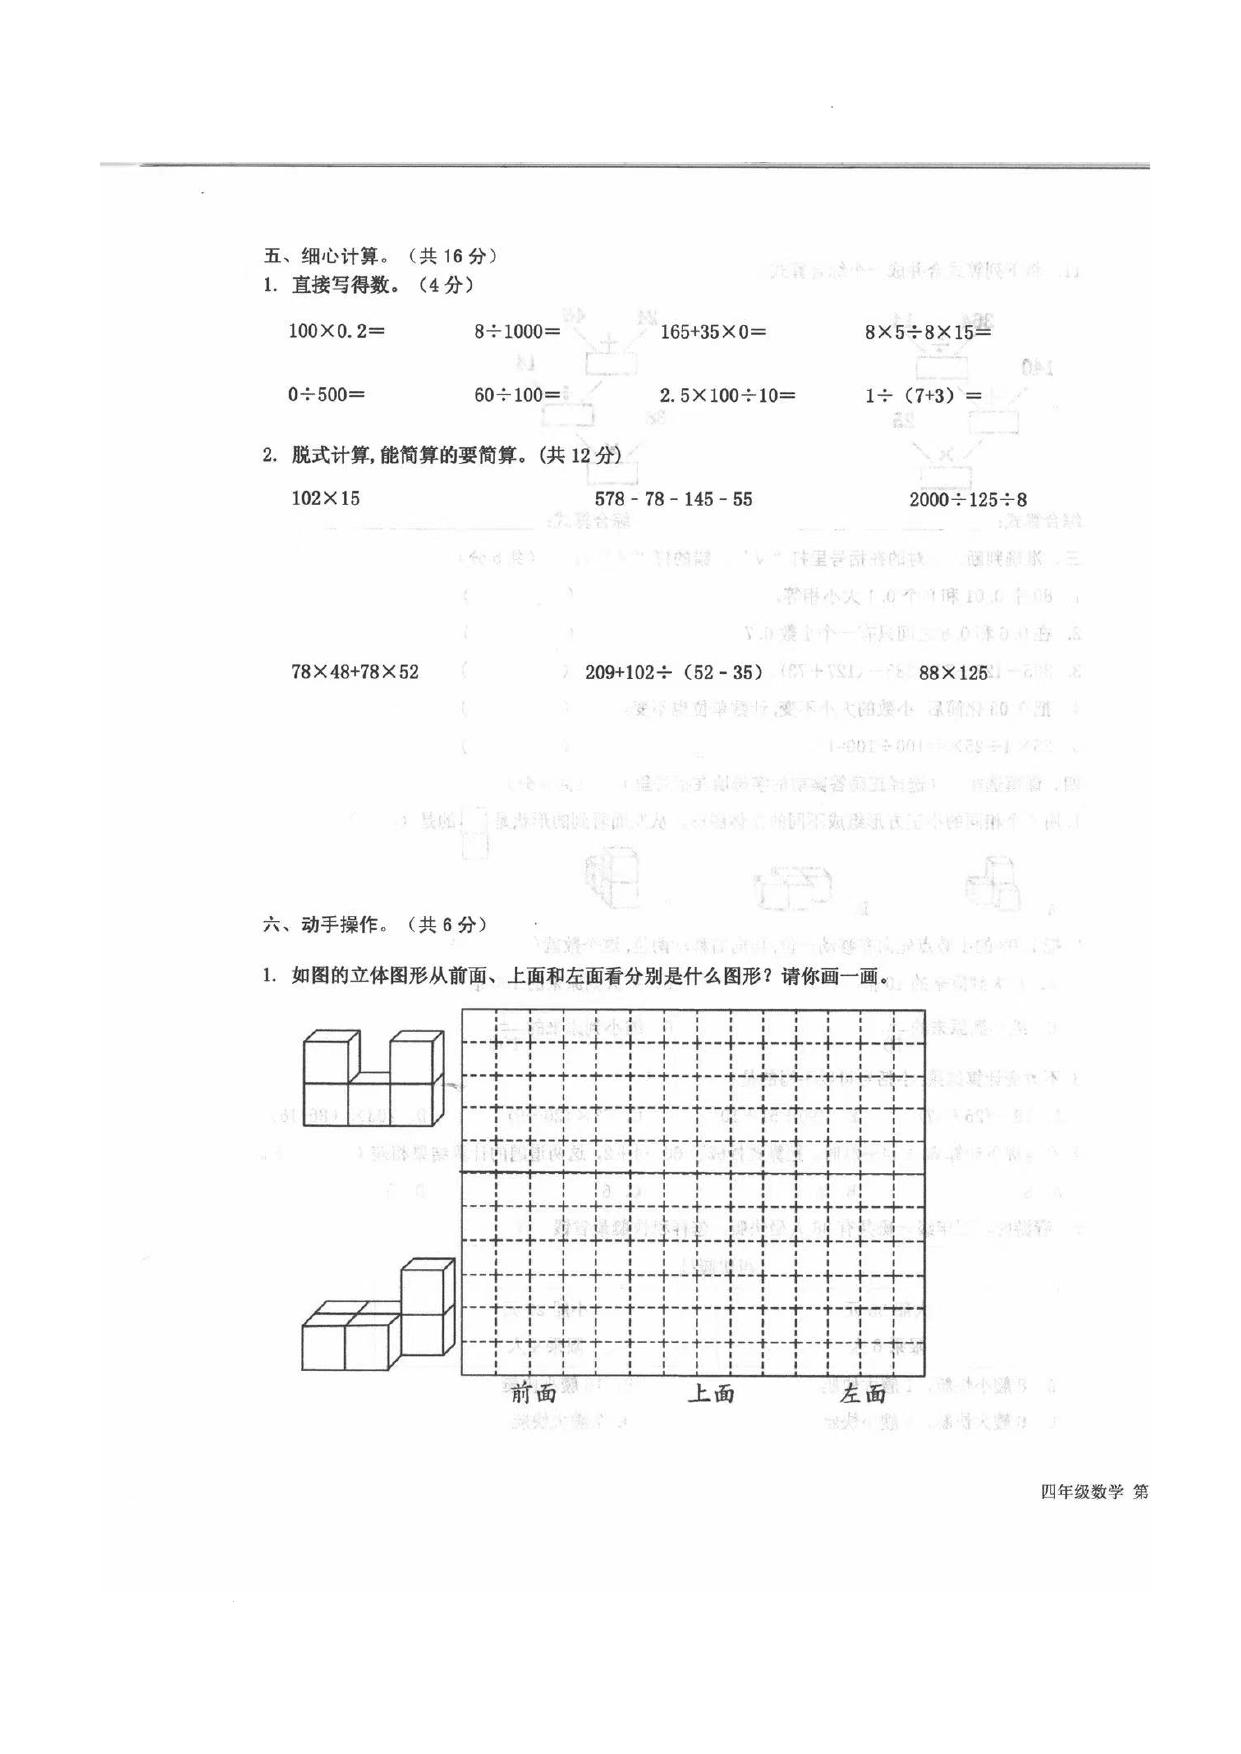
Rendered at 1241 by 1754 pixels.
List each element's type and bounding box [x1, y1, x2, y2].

picture [100, 162, 1150, 1592]
